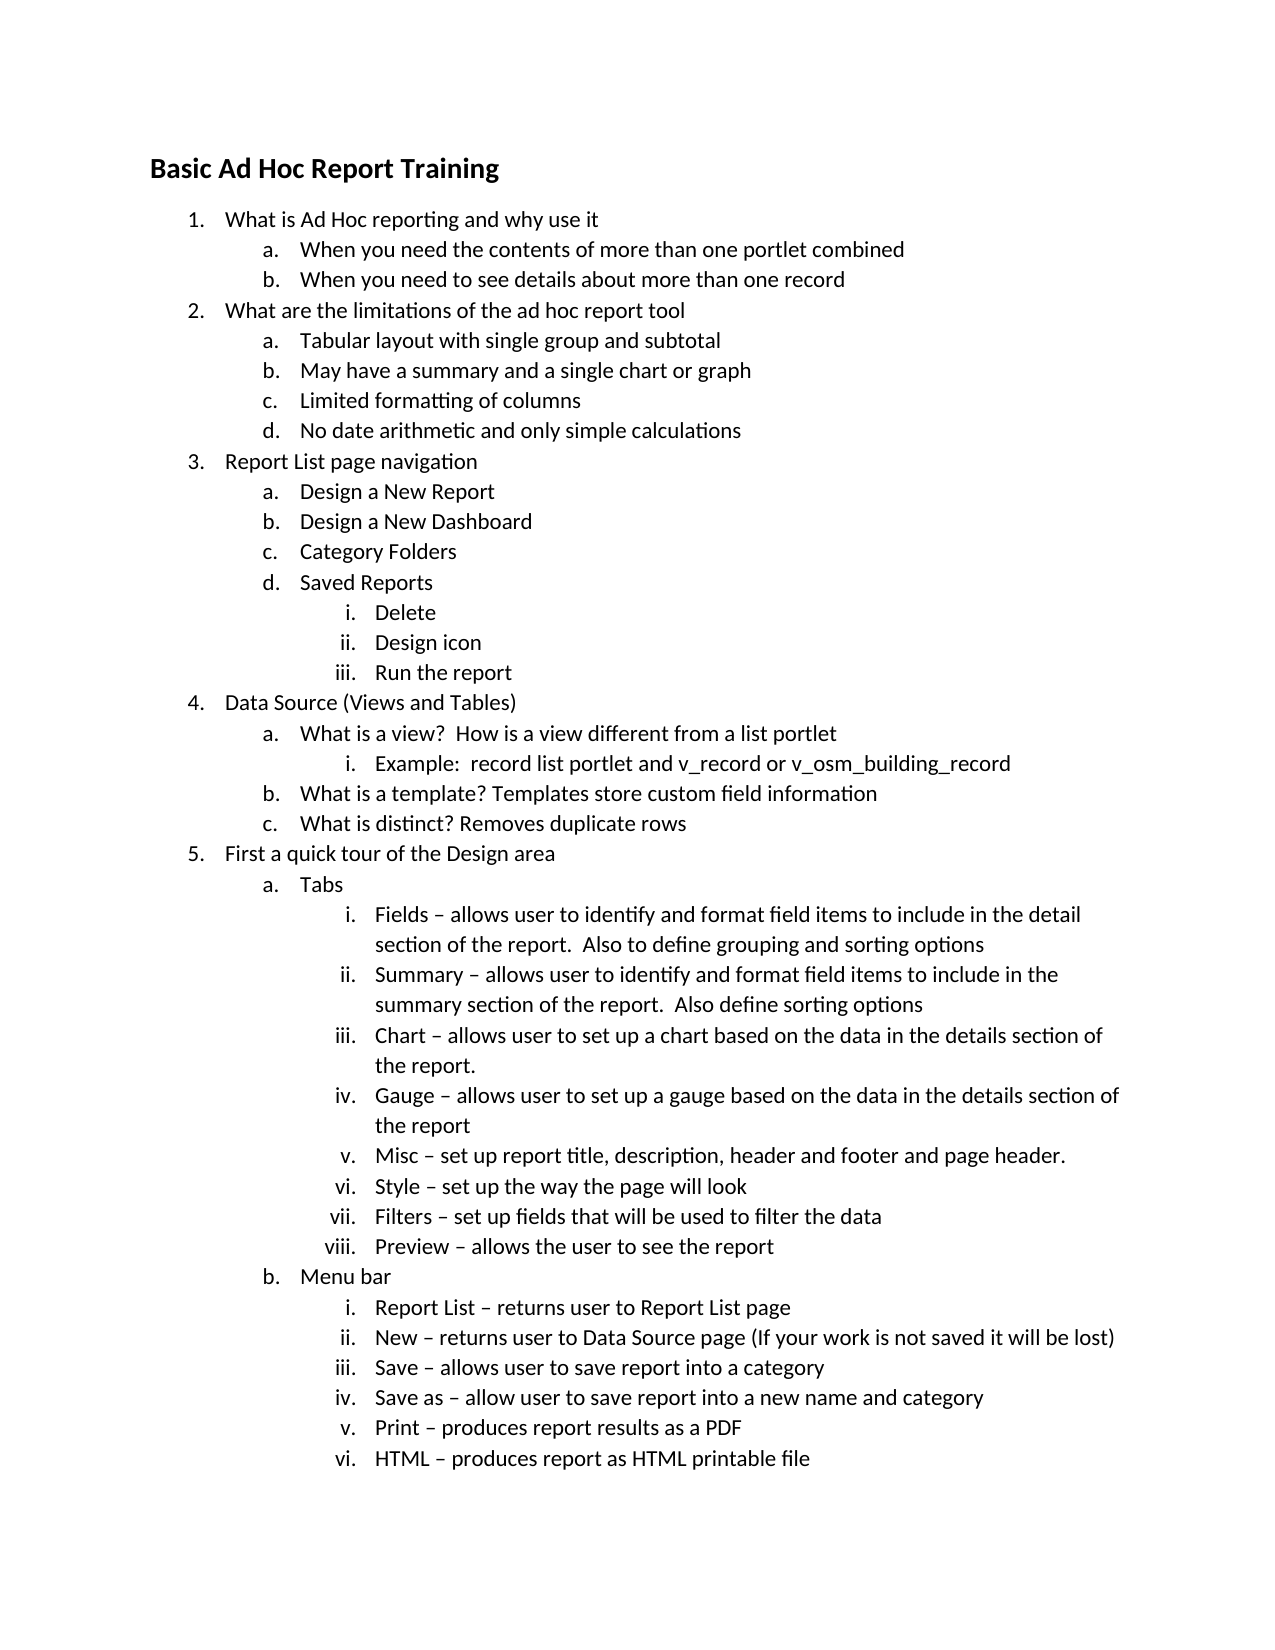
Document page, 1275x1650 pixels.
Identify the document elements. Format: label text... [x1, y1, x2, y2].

list Category Folders [262, 537, 1125, 565]
list Delete [356, 598, 1125, 626]
list What is a template? Templates store custom field information [262, 779, 1125, 807]
list No date arithmetic and only simple calculations [262, 417, 1125, 444]
list Design a New Dashboard [262, 507, 1125, 535]
list Design icon [356, 628, 1125, 656]
list Tabular layout with single group and subtotal [262, 326, 1125, 354]
list Example: record list portlet and v_record or v_osm_building_record [356, 749, 1125, 777]
list HTML – produces report as HTML printable file [356, 1444, 1125, 1472]
list Report List page navigation [187, 447, 1125, 475]
list Print – produces report results as a PDF [356, 1413, 1125, 1441]
list When you need the contents of more than one portlet combined [262, 235, 1125, 263]
list Gauge – allows user to set up a gauge based on the data in the details section of the report [356, 1081, 1125, 1139]
list First a quick tour of the Design area [187, 839, 1125, 867]
list What are the limitations of the ad hoc report tool [187, 296, 1125, 324]
list Design a New Report [262, 477, 1125, 505]
list Limited formatting of columns [262, 386, 1125, 414]
list May have a summary and a single chart or graph [262, 356, 1125, 384]
list Saved Reports [262, 568, 1125, 596]
list What is distinct? Removes duplicate rows [262, 809, 1125, 837]
list Misc – set up report title, description, header and footer and page header. [356, 1142, 1125, 1169]
list Report List – returns user to Report List page [356, 1293, 1125, 1321]
list What is a view? How is a view different from a list portlet [262, 719, 1125, 747]
list Save as – allow user to save report into a new name and category [356, 1383, 1125, 1411]
list Filters – set up fields that will be used to filter the data [356, 1202, 1125, 1230]
list Style – set up the way the page will look [356, 1172, 1125, 1200]
list Preview – allows the user to see the report [356, 1232, 1125, 1260]
list When you need to see details about more than one record [262, 266, 1125, 293]
list Run the report [356, 658, 1125, 686]
list Chart – allows user to set up a chart based on the data in the details section of the report. [356, 1021, 1125, 1079]
list What is Ad Hoc reporting and why use it [187, 205, 1125, 233]
list New – returns user to Data Source page (If your work is not saved it will be lost) [356, 1323, 1125, 1351]
text Basic Ad Hoc Report Training [150, 150, 1125, 186]
list Tabs [262, 870, 1125, 898]
list Fields – allows user to identify and format field items to include in the detail section of the report. Also to define grouping and sorting options [356, 900, 1125, 958]
list Data Source (Views and Tables) [187, 688, 1125, 716]
list Summary – allows user to identify and format field items to include in the summary section of the report. Also define sorting options [356, 960, 1125, 1018]
list Save – allows user to save report into a category [356, 1353, 1125, 1381]
list Menu bar [262, 1262, 1125, 1290]
